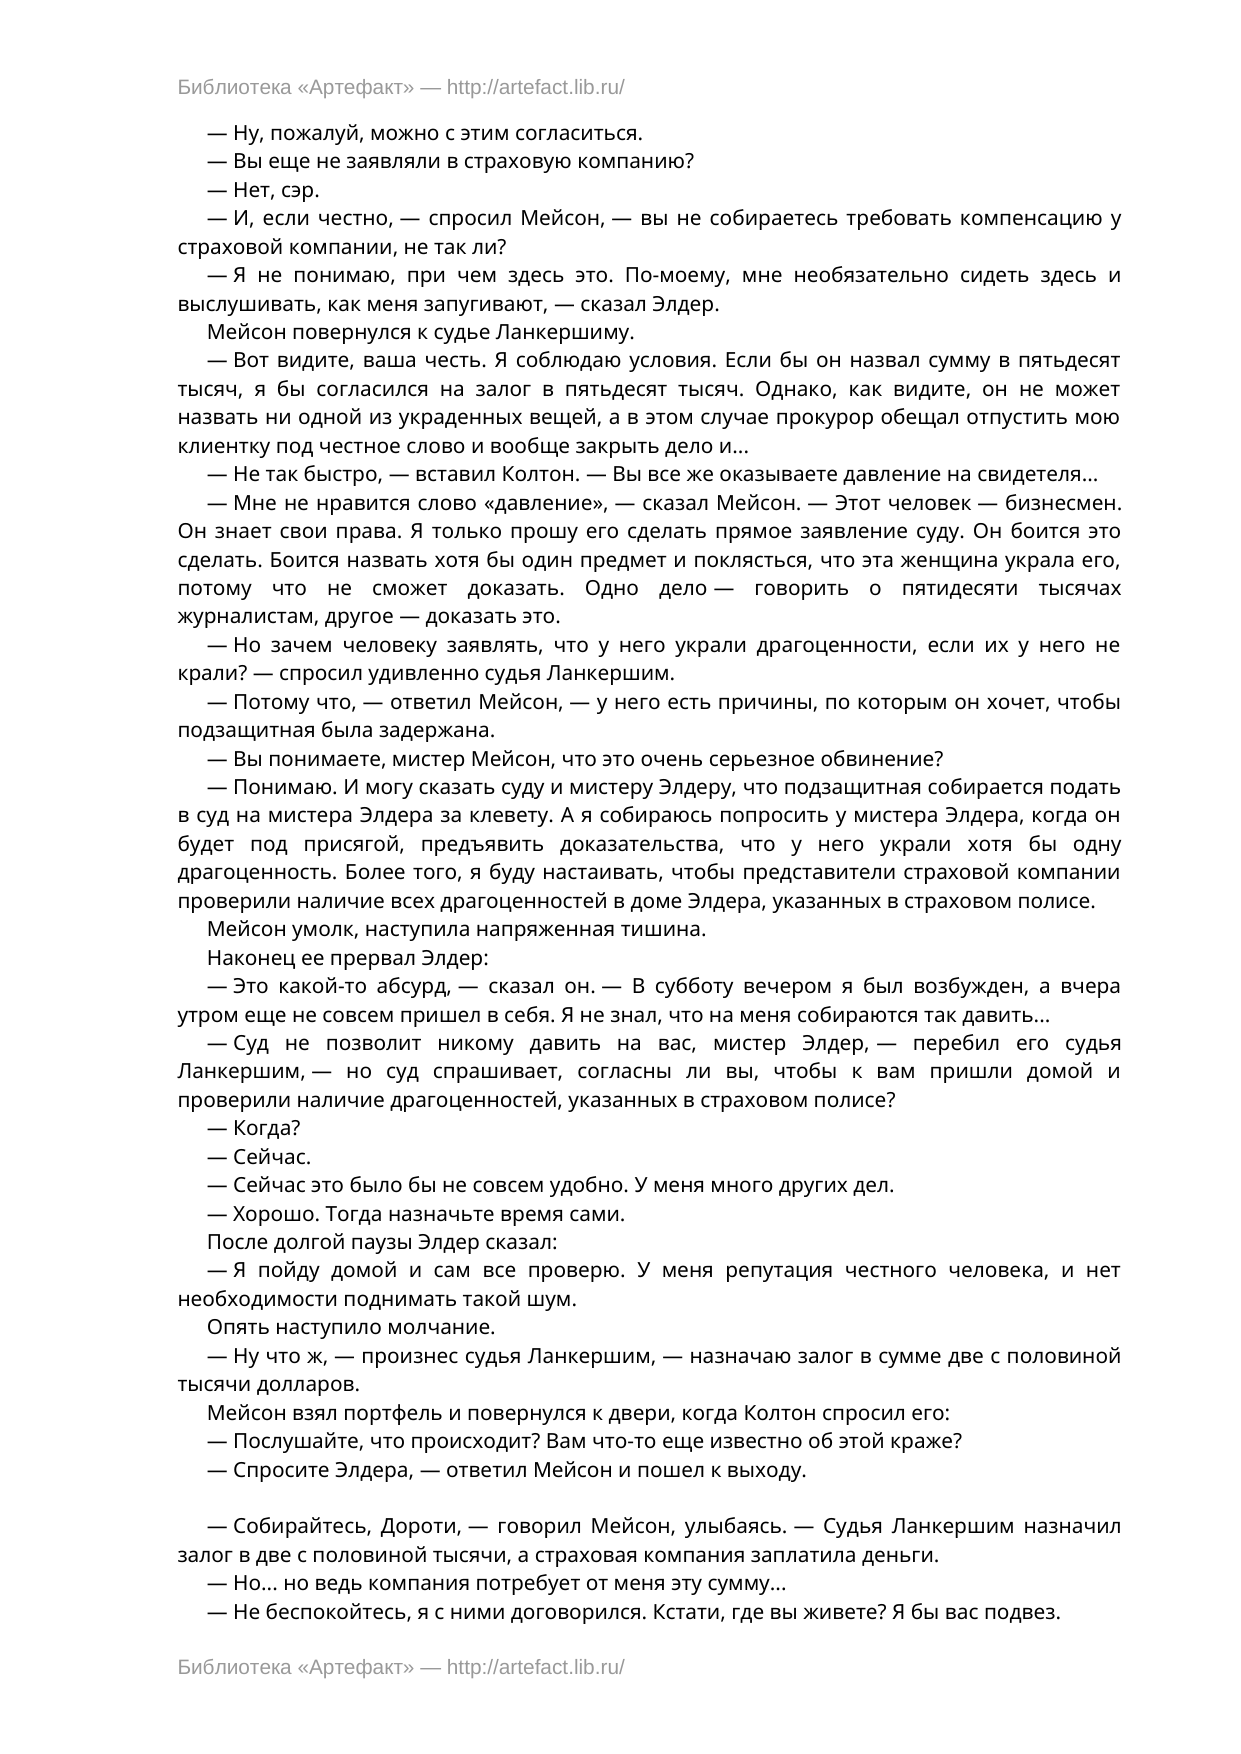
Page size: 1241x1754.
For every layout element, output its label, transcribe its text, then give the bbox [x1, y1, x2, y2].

text — Это какой-то абсурд, — сказал он. — В субботу вечером я был возбужден, а вчера утром еще не совсем пришел в себя. Я не знал, что на меня собираются так давить... [177, 971, 1122, 1028]
text — Послушайте, что происходит? Вам что-то еще известно об этой краже? [177, 1426, 1122, 1455]
text — Собирайтесь, Дороти, — говорил Мейсон, улыбаясь. — Судья Ланкершим назначил залог в две с половиной тысячи, а страховая компания заплатила деньги. [177, 1512, 1122, 1568]
text — Мне не нравится слово «давление», — сказал Мейсон. — Этот человек — бизнесмен. Он знает свои права. Я только прошу его сделать прямое заявление суду. Он боится это сделать. Боится назвать хотя бы один предмет и поклясться, что эта женщина украла его, потому что не сможет доказать. Одно дело — говорить о пятидесяти тысячах журналистам, другое — доказать это. [177, 488, 1122, 630]
text — Я не понимаю, при чем здесь это. По-моему, мне необязательно сидеть здесь и выслушивать, как меня запугивают, — сказал Элдер. [177, 260, 1122, 317]
text — Суд не позволит никому давить на вас, мистер Элдер, — перебил его судья Ланкершим, — но суд спрашивает, согласны ли вы, чтобы к вам пришли домой и проверили наличие драгоценностей, указанных в страховом полисе? [177, 1028, 1122, 1113]
text Наконец ее прервал Элдер: [177, 943, 1122, 971]
text — Понимаю. И могу сказать суду и мистеру Элдеру, что подзащитная собирается подать в суд на мистера Элдера за клевету. А я собираюсь попросить у мистера Элдера, когда он будет под присягой, предъявить доказательства, что у него украли хотя бы одну драгоценность. Более того, я буду настаивать, чтобы представители страховой компании проверили наличие всех драгоценностей в доме Элдера, указанных в страховом полисе. [177, 772, 1122, 914]
text — Не беспокойтесь, я с ними договорился. Кстати, где вы живете? Я бы вас подвез. [177, 1597, 1122, 1625]
text — Спросите Элдера, — ответил Мейсон и пошел к выходу. [177, 1455, 1122, 1483]
text Мейсон повернулся к судье Ланкершиму. [177, 317, 1122, 346]
text — Потому что, — ответил Мейсон, — у него есть причины, по которым он хочет, чтобы подзащитная была задержана. [177, 687, 1122, 744]
text — Ну что ж, — произнес судья Ланкершим, — назначаю залог в сумме две с половиной тысячи долларов. [177, 1341, 1122, 1398]
text — Не так быстро, — вставил Колтон. — Вы все же оказываете давление на свидетеля... [177, 459, 1122, 488]
text — Хорошо. Тогда назначьте время сами. [177, 1199, 1122, 1227]
text — Нет, сэр. [177, 175, 1122, 203]
text — Вы понимаете, мистер Мейсон, что это очень серьезное обвинение? [177, 744, 1122, 772]
text — Но... но ведь компания потребует от меня эту сумму... [177, 1568, 1122, 1597]
text — Я пойду домой и сам все проверю. У меня репутация честного человека, и нет необходимости поднимать такой шум. [177, 1256, 1122, 1312]
text — Сейчас это было бы не совсем удобно. У меня много других дел. [177, 1170, 1122, 1199]
text После долгой паузы Элдер сказал: [177, 1227, 1122, 1256]
text Мейсон умолк, наступила напряженная тишина. [177, 914, 1122, 943]
text Мейсон взял портфель и повернулся к двери, когда Колтон спросил его: [177, 1398, 1122, 1426]
text — Вот видите, ваша честь. Я соблюдаю условия. Если бы он назвал сумму в пятьдесят тысяч, я бы согласился на залог в пятьдесят тысяч. Однако, как видите, он не может назвать ни одной из украденных вещей, а в этом случае прокурор обещал отпустить мою клиентку под честное слово и вообще закрыть дело и... [177, 346, 1122, 459]
text — Вы еще не заявляли в страховую компанию? [177, 147, 1122, 175]
text — Но зачем человеку заявлять, что у него украли драгоценности, если их у него не крали? — спросил удивленно судья Ланкершим. [177, 630, 1122, 687]
text — Сейчас. [177, 1142, 1122, 1170]
text — Ну, пожалуй, можно с этим согласиться. [177, 118, 1122, 147]
text — Когда? [177, 1113, 1122, 1142]
text Опять наступило молчание. [177, 1312, 1122, 1341]
text — И, если честно, — спросил Мейсон, — вы не собираетесь требовать компенсацию у страховой компании, не так ли? [177, 203, 1122, 260]
